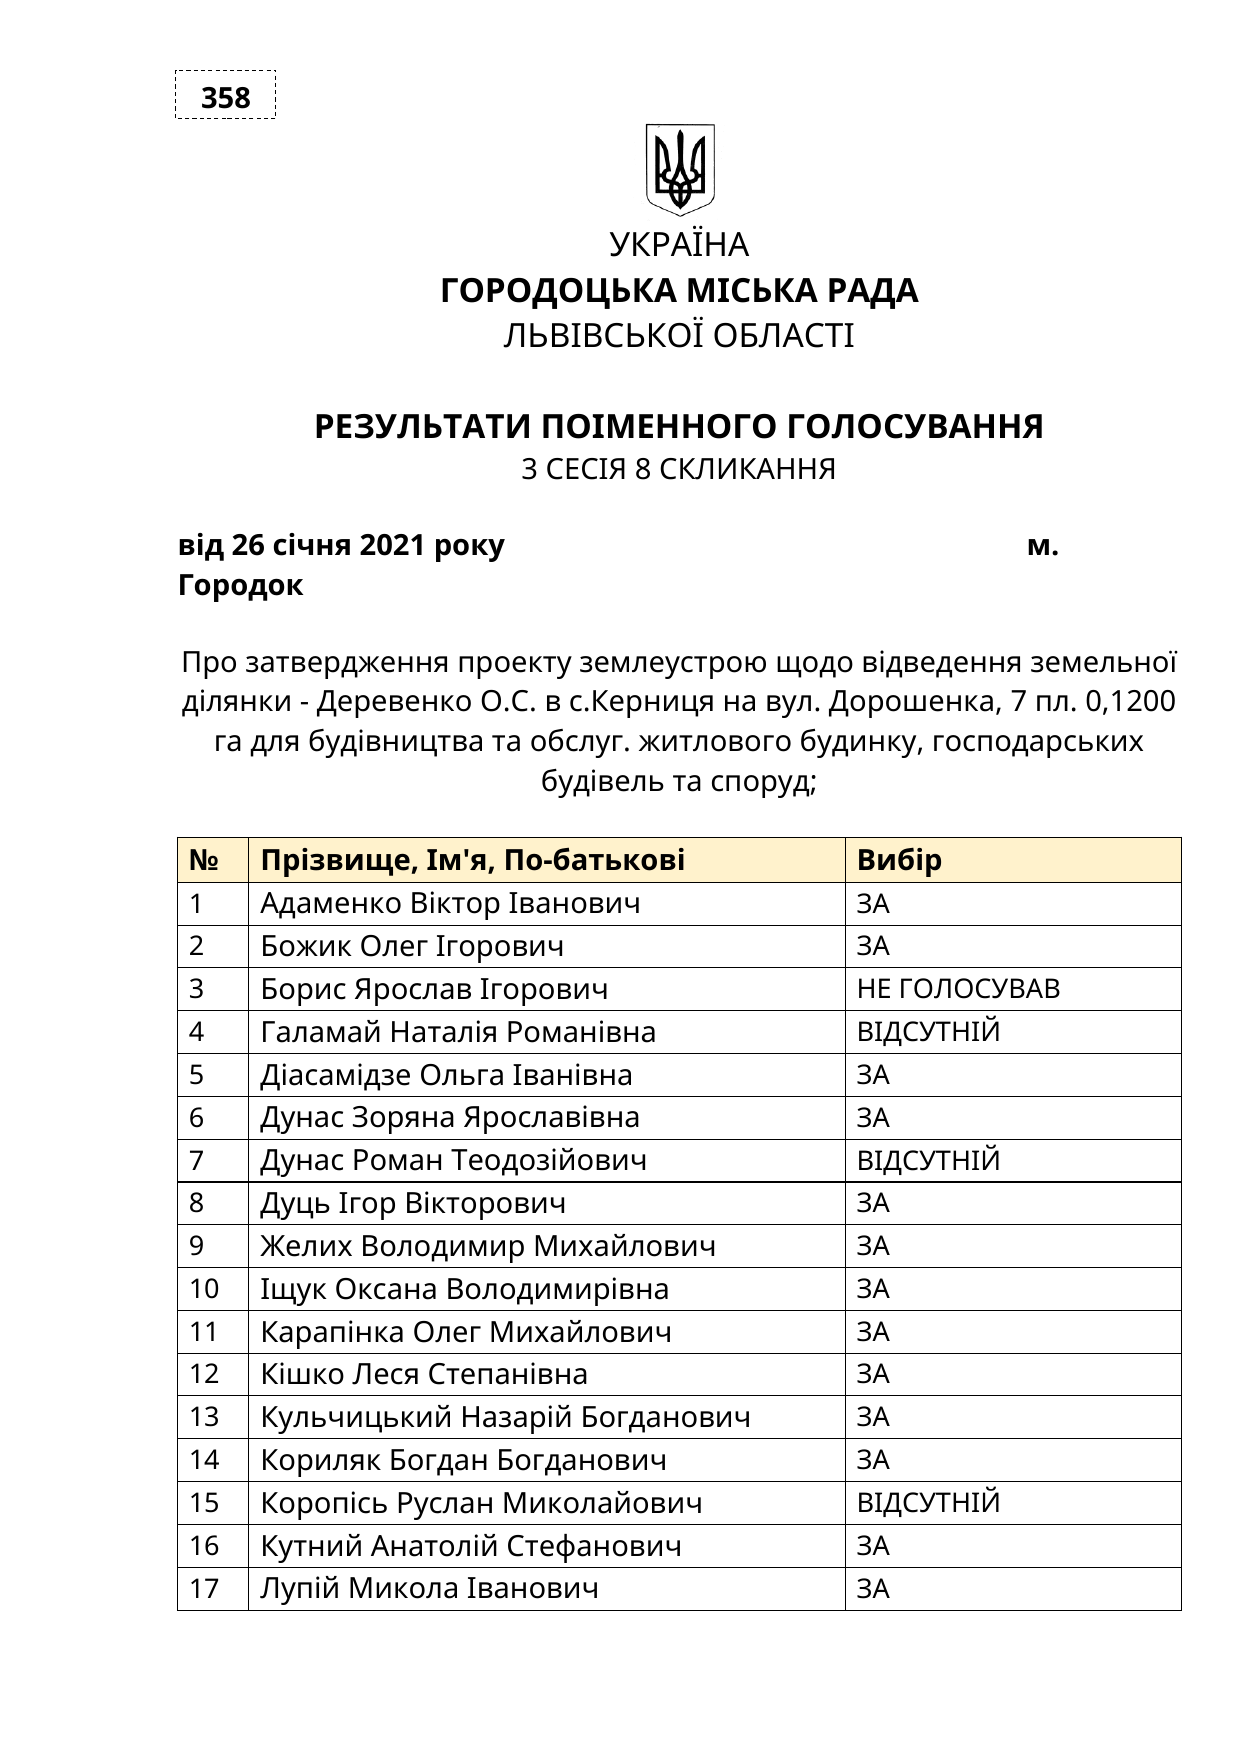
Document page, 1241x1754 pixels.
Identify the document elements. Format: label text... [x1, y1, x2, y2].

text РЕЗУЛЬТАТИ ПОІМЕННОГО ГОЛОСУВАННЯ [177, 403, 1181, 448]
table_cell Лупій Микола Іванович [249, 1568, 845, 1609]
text ГОРОДОЦЬКА МІСЬКА РАДА [177, 266, 1181, 312]
table_cell 13 [178, 1396, 248, 1438]
text 3 СЕСІЯ 8 СКЛИКАННЯ [177, 448, 1181, 488]
table_cell 3 [178, 968, 248, 1010]
table_cell ВІДСУТНІЙ [846, 1011, 1181, 1053]
table_cell 1 [178, 883, 248, 924]
table_cell ЗА [846, 1311, 1181, 1353]
table_cell 17 [178, 1568, 248, 1609]
table_cell 2 [178, 926, 248, 967]
table_cell Кутний Анатолій Стефанович [249, 1525, 845, 1567]
text УКРАЇНА [177, 221, 1181, 266]
table_cell 16 [178, 1525, 248, 1567]
table_cell Адаменко Віктор Іванович [249, 883, 845, 924]
table_cell ЗА [846, 1525, 1181, 1567]
table_cell ЗА [846, 926, 1181, 967]
table_cell ВІДСУТНІЙ [846, 1140, 1181, 1181]
table_cell 12 [178, 1354, 248, 1395]
table_cell ЗА [846, 1225, 1181, 1267]
table_cell Желих Володимир Михайлович [249, 1225, 845, 1267]
table_cell ЗА [846, 1097, 1181, 1138]
table_cell Божик Олег Ігорович [249, 926, 845, 967]
table_cell Кульчицький Назарій Богданович [249, 1396, 845, 1438]
table_cell ЗА [846, 1354, 1181, 1395]
table_cell ЗА [846, 1568, 1181, 1609]
text Про затвердження проекту землеустрою щодо відведення земельної ділянки - Деревенко О.С. в с.Керниця на вул. Дорошенка, 7 пл. 0,1200 га для будівництва та обслуг. житлового будинку, господарських будівель та споруд; [177, 641, 1181, 800]
table_cell Кішко Леся Степанівна [249, 1354, 845, 1395]
table_cell Іщук Оксана Володимирівна [249, 1268, 845, 1310]
text від 26 січня 2021 року м. Городок [177, 525, 1181, 604]
table_header № [178, 838, 248, 882]
table_cell ЗА [846, 1054, 1181, 1096]
table_cell Галамай Наталія Романівна [249, 1011, 845, 1053]
table_cell Діасамідзе Ольга Іванівна [249, 1054, 845, 1096]
table_cell Карапінка Олег Михайлович [249, 1311, 845, 1353]
table_cell ЗА [846, 1439, 1181, 1481]
table_cell 4 [178, 1011, 248, 1053]
text ЛЬВІВСЬКОЇ ОБЛАСТІ [177, 312, 1181, 357]
table_cell 15 [178, 1482, 248, 1524]
table_cell ЗА [846, 1268, 1181, 1310]
table_header Прізвище, Ім'я, По-батькові [249, 838, 845, 882]
table_cell Дунас Зоряна Ярославівна [249, 1097, 845, 1138]
table_header Вибір [846, 838, 1181, 882]
table_cell Кориляк Богдан Богданович [249, 1439, 845, 1481]
table_cell 6 [178, 1097, 248, 1138]
table_cell 7 [178, 1140, 248, 1181]
table_cell Дунас Роман Теодозійович [249, 1140, 845, 1181]
table_cell Борис Ярослав Ігорович [249, 968, 845, 1010]
table_cell 9 [178, 1225, 248, 1267]
table_cell 10 [178, 1268, 248, 1310]
table_cell ВІДСУТНІЙ [846, 1482, 1181, 1524]
table_cell ЗА [846, 883, 1181, 924]
table_cell Дуць Ігор Вікторович [249, 1183, 845, 1224]
table_cell НЕ ГОЛОСУВАВ [846, 968, 1181, 1010]
table_cell ЗА [846, 1396, 1181, 1438]
table_cell ЗА [846, 1183, 1181, 1224]
table_cell 8 [178, 1183, 248, 1224]
table_cell Коропісь Руслан Миколайович [249, 1482, 845, 1524]
table_cell 5 [178, 1054, 248, 1096]
table_cell 11 [178, 1311, 248, 1353]
table_cell 14 [178, 1439, 248, 1481]
picture [633, 118, 726, 221]
